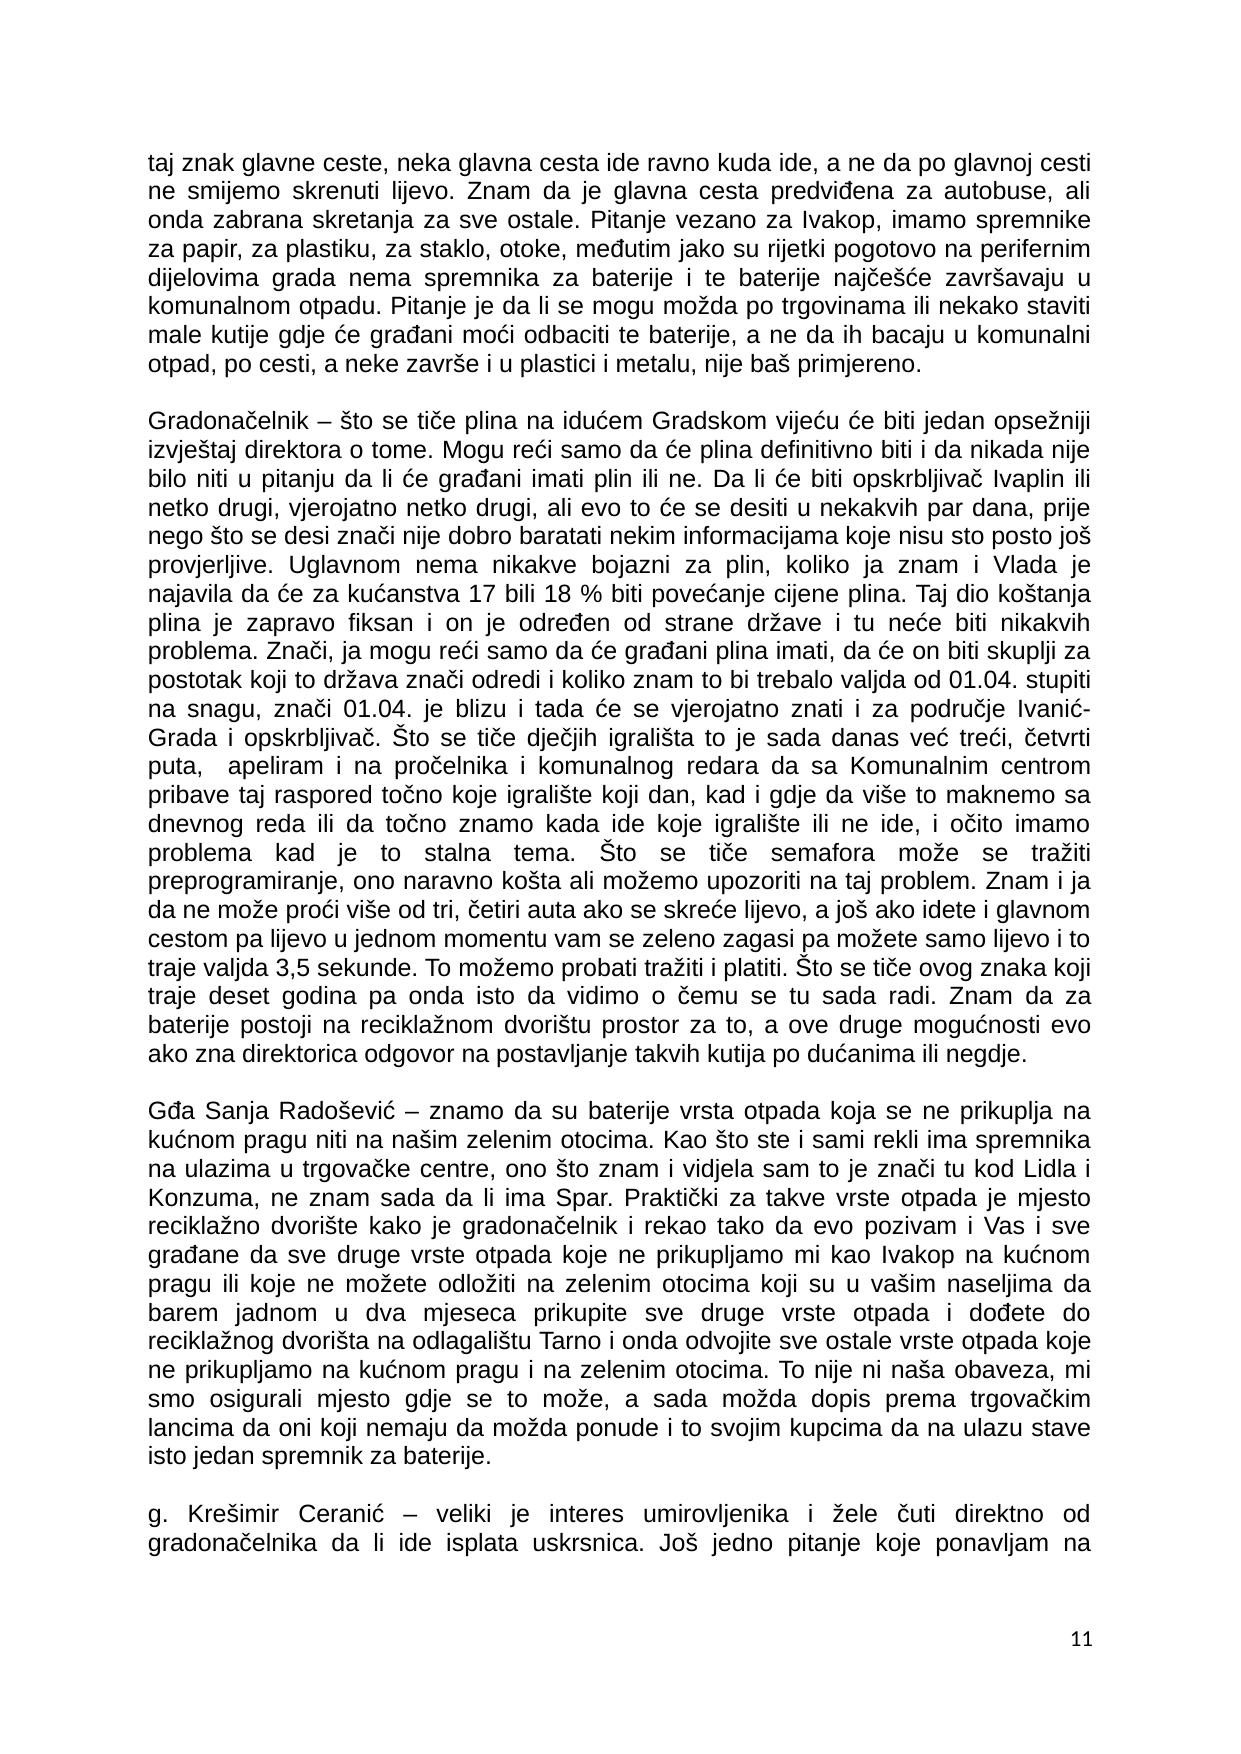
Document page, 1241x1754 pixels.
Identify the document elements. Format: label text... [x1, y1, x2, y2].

text Gradonačelnik – što se tiče plina na idućem Gradskom vijeću će biti jedan opsežniji izvještaj direktora o tome. Mogu reći samo da će plina definitivno biti i da nikada nije bilo niti u pitanju da li će građani imati plin ili ne. Da li će biti opskrbljivač Ivaplin ili netko drugi, vjerojatno netko drugi, ali evo to će se desiti u nekakvih par dana, prije nego što se desi znači nije dobro baratati nekim informacijama koje nisu sto posto još provjerljive. Uglavnom nema nikakve bojazni za plin, koliko ja znam i Vlada je najavila da će za kućanstva 17 bili 18 % biti povećanje cijene plina. Taj dio koštanja plina je zapravo fiksan i on je određen od strane države i tu neće biti nikakvih problema. Znači, ja mogu reći samo da će građani plina imati, da će on biti skuplji za postotak koji to država znači odredi i koliko znam to bi trebalo valjda od 01.04. stupiti na snagu, znači 01.04. je blizu i tada će se vjerojatno znati i za područje Ivanić-Grada i opskrbljivač. Što se tiče dječjih igrališta to je sada danas već treći, četvrti puta, apeliram i na pročelnika i komunalnog redara da sa Komunalnim centrom pribave taj raspored točno koje igralište koji dan, kad i gdje da više to maknemo sa dnevnog reda ili da točno znamo kada ide koje igralište ili ne ide, i očito imamo problema kad je to stalna tema. Što se tiče semafora može se tražiti preprogramiranje, ono naravno košta ali možemo upozoriti na taj problem. Znam i ja da ne može proći više od tri, četiri auta ako se skreće lijevo, a još ako idete i glavnom cestom pa lijevo u jednom momentu vam se zeleno zagasi pa možete samo lijevo i to traje valjda 3,5 sekunde. To možemo probati tražiti i platiti. Što se tiče ovog znaka koji traje deset godina pa onda isto da vidimo o čemu se tu sada radi. Znam da za baterije postoji na reciklažnom dvorištu prostor za to, a ove druge mogućnosti evo ako zna direktorica odgovor na postavljanje takvih kutija po dućanima ili negdje. [148, 406, 1093, 1068]
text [148, 1499, 1093, 1556]
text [148, 148, 1093, 378]
text Gđa Sanja Radošević – znamo da su baterije vrsta otpada koja se ne prikuplja na kućnom pragu niti na našim zelenim otocima. Kao što ste i sami rekli ima spremnika na ulazima u trgovačke centre, ono što znam i vidjela sam to je znači tu kod Lidla i Konzuma, ne znam sada da li ima Spar. Praktički za takve vrste otpada je mjesto reciklažno dvorište kako je gradonačelnik i rekao tako da evo pozivam i Vas i sve građane da sve druge vrste otpada koje ne prikupljamo mi kao Ivakop na kućnom pragu ili koje ne možete odložiti na zelenim otocima koji su u vašim naseljima da barem jadnom u dva mjeseca prikupite sve druge vrste otpada i dođete do reciklažnog dvorišta na odlagalištu Tarno i onda odvojite sve ostale vrste otpada koje ne prikupljamo na kućnom pragu i na zelenim otocima. To nije ni naša obaveza, mi smo osigurali mjesto gdje se to može, a sada možda dopis prema trgovačkim lancima da oni koji nemaju da možda ponude i to svojim kupcima da na ulazu stave isto jedan spremnik za baterije. [148, 1096, 1093, 1470]
